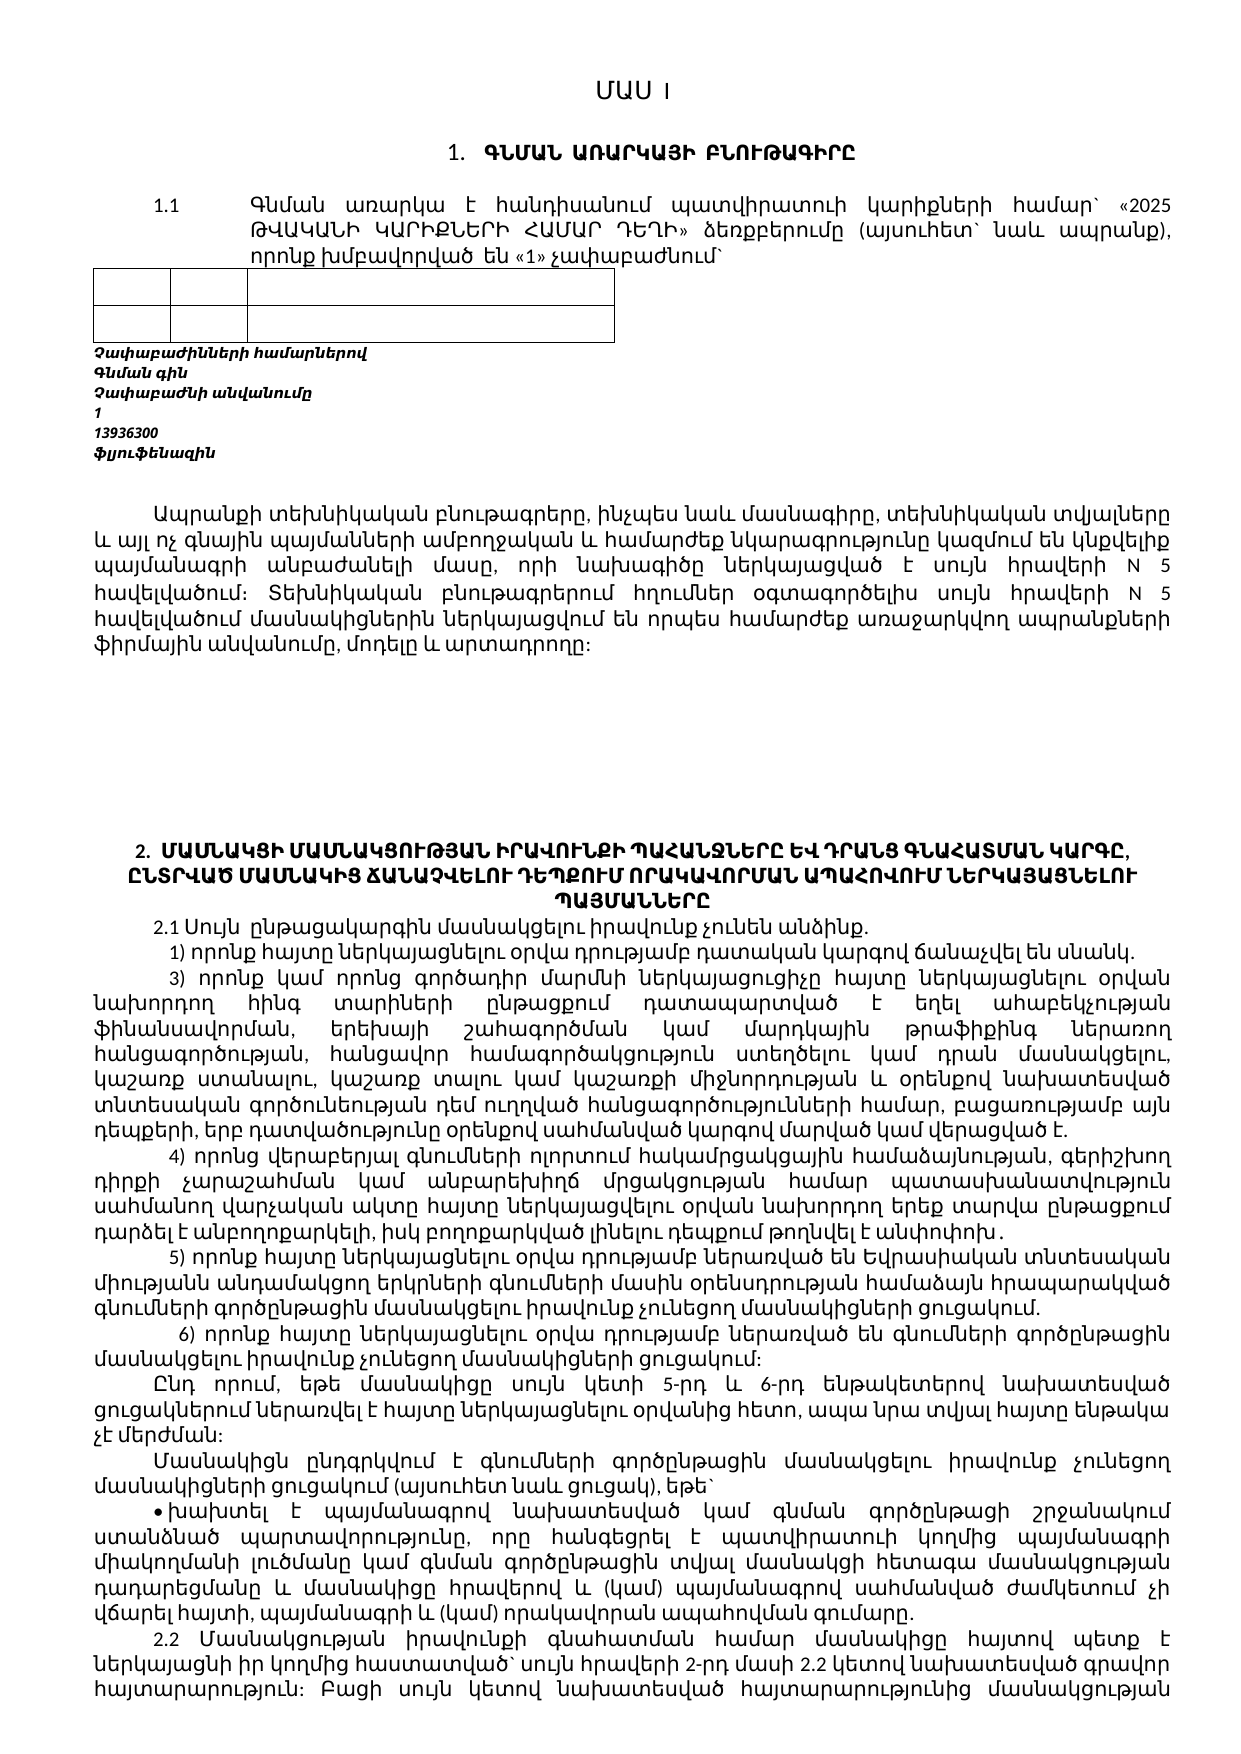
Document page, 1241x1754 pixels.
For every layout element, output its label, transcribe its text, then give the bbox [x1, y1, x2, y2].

text • խախտել է պայմանագրով նախատեսված կամ գնման գործընթացի շրջանակում ստանձնած պարտավորությունը, որը հանգեցրել է պատվիրատուի կողմից պայմանագրի միակողմանի լուծմանը կամ գնման գործընթացին տվյալ մասնակցի հետագա մասնակցության դադարեցմանը և մասնակիցը հրավերով և (կամ) պայմանագրով սահմանված ժամկետում չի վճարել հայտի, պայմանագրի և (կամ) որակավորան ապահովման գումարը. [94, 1499, 1171, 1626]
list ԳՆՄԱՆ ԱՌԱՐԿԱՅԻ ԲՆՈՒԹԱԳԻՐԸ [131, 136, 1171, 167]
text 6) որոնք հայտը ներկայացնելու օրվա դրությամբ ներառված են գնումների գործընթացին մասնակցելու իրավունք չունեցող մասնակիցների ցուցակում: [94, 1321, 1171, 1372]
text ՄԱՍ I [94, 75, 1171, 106]
text 3) որոնք կամ որոնց գործադիր մարմնի ներկայացուցիչը հայտը ներկայացնելու օրվան նախորդող հինգ տարիների ընթացքում դատապարտված է եղել ահաբեկչության ֆինանսավորման, երեխայի շահագործման կամ մարդկային թրաֆիքինգ ներառող հանցագործության, հանցավոր համագործակցություն ստեղծելու կամ դրան մասնակցելու, կաշառք ստանալու, կաշառք տալու կամ կաշառքի միջնորդության և օրենքով նախատեսված տնտեսական գործունեության դեմ ուղղված հանցագործությունների համար, բացառությամբ այն դեպքերի, երբ դատվածությունը օրենքով սահմանված կարգով մարված կամ վերացված է. [94, 965, 1171, 1143]
text 2.1 Սույն ընթացակարգին մասնակցելու իրավունք չունեն անձինք. [94, 914, 1171, 939]
text 2. ՄԱՍՆԱԿՑԻ ՄԱՍՆԱԿՑՈՒԹՅԱՆ ԻՐԱՎՈՒՆՔԻ ՊԱՀԱՆՋՆԵՐԸ ԵՎ ԴՐԱՆՑ ԳՆԱՀԱՏՄԱՆ ԿԱՐԳԸ, ԸՆՏՐՎԱԾ ՄԱՍՆԱԿԻՑ ՃԱՆԱՉՎԵԼՈՒ ԴԵՊՔՈՒՄ ՈՐԱԿԱՎՈՐՄԱՆ ԱՊԱՀՈՎՈՒՄ ՆԵՐԿԱՅԱՑՆԵԼՈՒ ՊԱՅՄԱՆՆԵՐԸ [94, 838, 1171, 914]
text Ապրանքի տեխնիկական բնութագրերը, ինչպես նաև մասնագիրը, տեխնիկական տվյալները և այլ ոչ գնային պայմանների ամբողջական և համարժեք նկարագրությունը կազմում են կնքվելիք պայմանագրի անբաժանելի մասը, որի նախագիծը ներկայացված է սույն հրավերի N 5 հավելվածում։ Տեխնիկական բնութագրերում հղումներ օգտագործելիս սույն հրավերի N 5 հավելվածում մասնակիցներին ներկայացվում են որպես համարժեք առաջարկվող ապրանքների ֆիրմային անվանումը, մոդելը և արտադրողը: [94, 501, 1171, 657]
subtitle Գնման առարկա է հանդիսանում պատվիրատուի կարիքների համար` «2025 ԹՎԱԿԱՆԻ ԿԱՐԻՔՆԵՐԻ ՀԱՄԱՐ ԴԵՂԻ» ձեռքբերումը (այսուհետ` նաև ապրանք), որոնք խմբավորված են «1» չափաբաժնում` [153, 192, 1171, 268]
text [94, 1626, 1171, 1702]
text Ընդ որում, եթե մասնակիցը սույն կետի 5-րդ և 6-րդ ենթակետերով նախատեսված ցուցակներում ներառվել է հայտը ներկայացնելու օրվանից հետո, ապա նրա տվյալ հայտը ենթակա չէ մերժման: [94, 1372, 1171, 1448]
text 5) որոնք հայտը ներկայացնելու օրվա դրությամբ ներառված են Եվրասիական տնտեսական միությանն անդամակցող երկրների գնումների մասին օրենսդրության համաձայն հրապարակված գնումների գործընթացին մասնակցելու իրավունք չունեցող մասնակիցների ցուցակում. [94, 1244, 1171, 1321]
text 1) որոնք հայտը ներկայացնելու օրվա դրությամբ դատական կարգով ճանաչվել են սնանկ. [94, 939, 1171, 965]
text 4) որոնց վերաբերյալ գնումների ոլորտում հակամրցակցային համաձայնության, գերիշխող դիրքի չարաշահման կամ անբարեխիղճ մրցակցության համար պատասխանատվություն սահմանող վարչական ակտը հայտը ներկայացվելու օրվան նախորդող երեք տարվա ընթացքում դարձել է անբողոքարկելի, իսկ բողոքարկված լինելու դեպքում թողնվել է անփոփոխ․ [94, 1143, 1171, 1244]
text Մասնակիցն ընդգրկվում է գնումների գործընթացին մասնակցելու իրավունք չունեցող մասնակիցների ցուցակում (այսուհետ նաև ցուցակ), եթե` [94, 1448, 1171, 1499]
